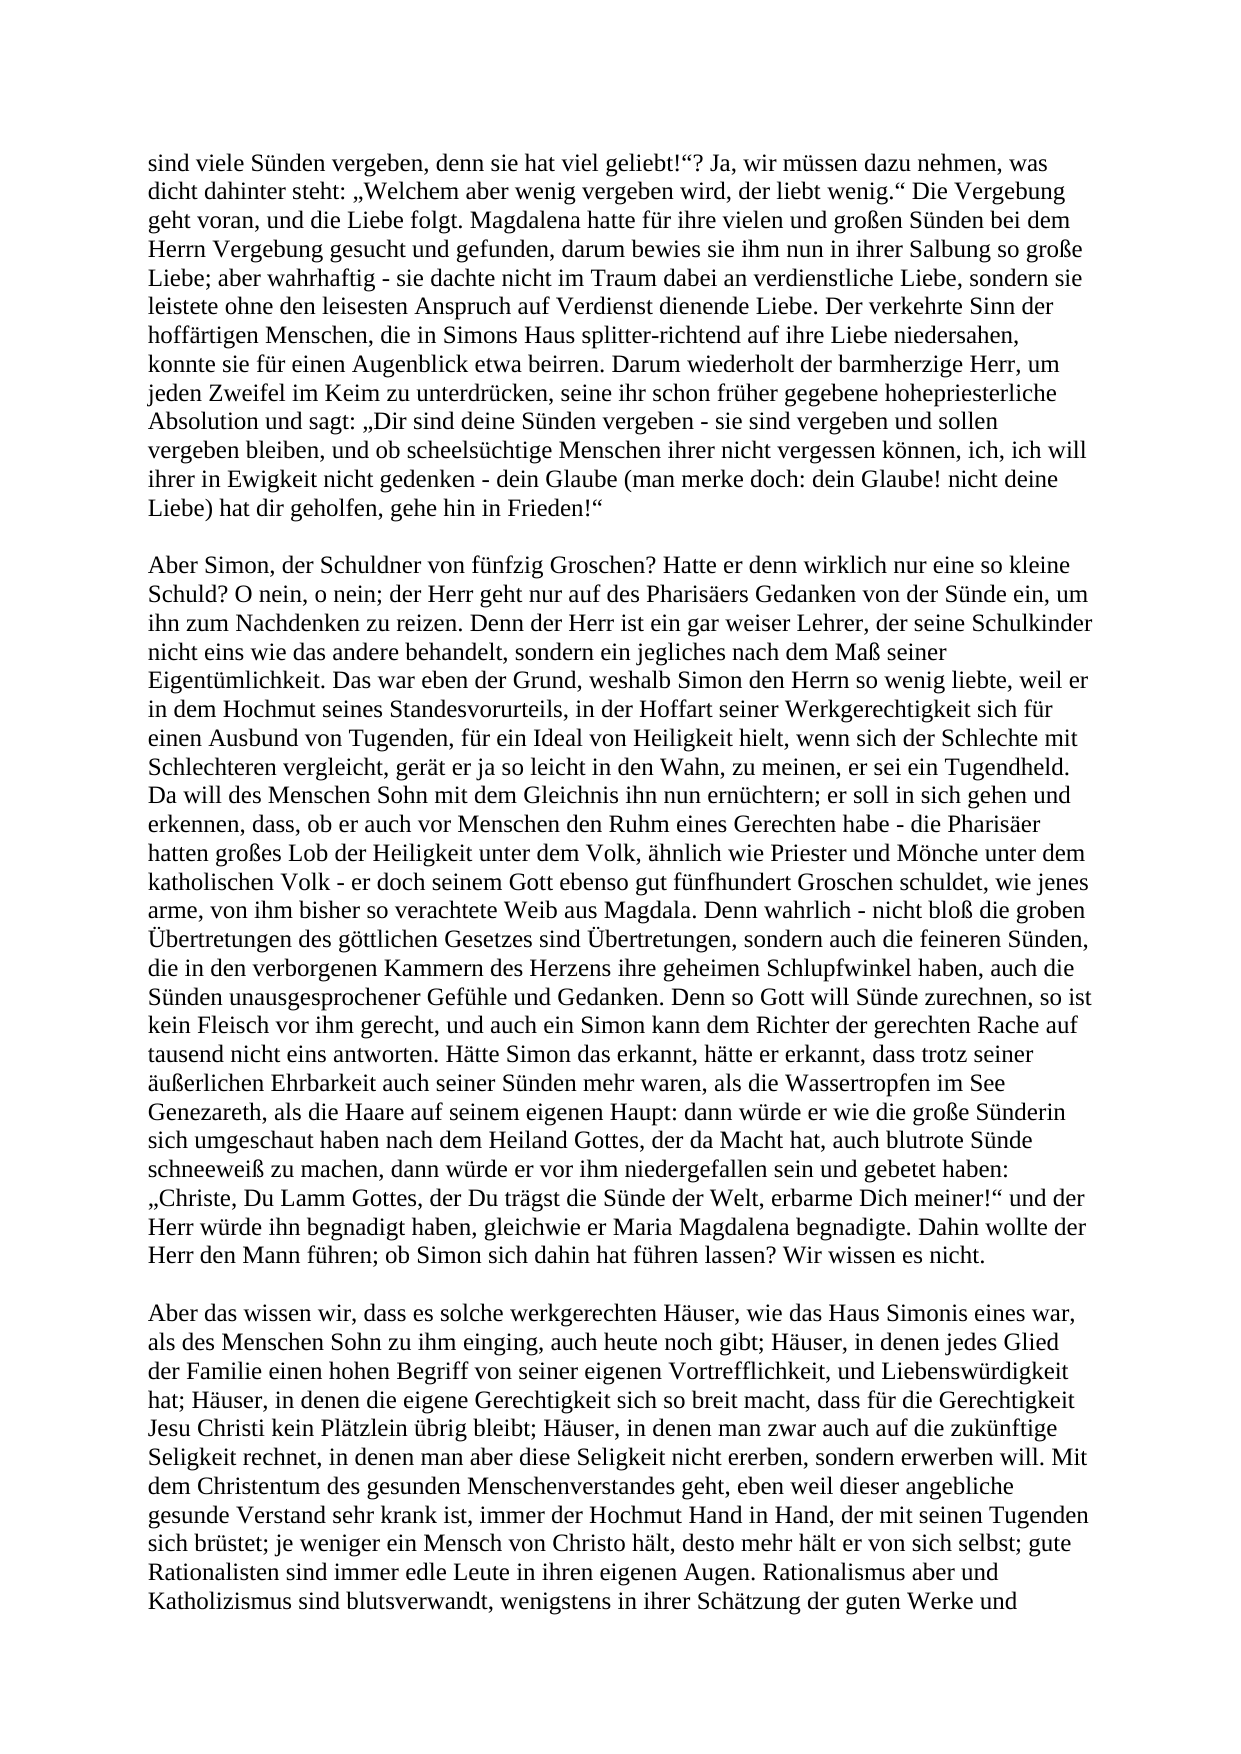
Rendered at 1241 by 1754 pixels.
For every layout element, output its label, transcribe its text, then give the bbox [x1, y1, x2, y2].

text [148, 1298, 1093, 1615]
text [148, 148, 1093, 521]
text Aber Simon, der Schuldner von fünfzig Groschen? Hatte er denn wirklich nur eine so kleine Schuld? O nein, o nein; der Herr geht nur auf des Pharisäers Gedanken von der Sünde ein, um ihn zum Nachdenken zu reizen. Denn der Herr ist ein gar weiser Lehrer, der seine Schulkinder nicht eins wie das andere behandelt, sondern ein jegliches nach dem Maß seiner Eigentümlichkeit. Das war eben der Grund, weshalb Simon den Herrn so wenig liebte, weil er in dem Hochmut seines Standesvorurteils, in der Hoffart seiner Werkgerechtigkeit sich für einen Ausbund von Tugenden, für ein Ideal von Heiligkeit hielt, wenn sich der Schlechte mit Schlechteren vergleicht, gerät er ja so leicht in den Wahn, zu meinen, er sei ein Tugendheld. Da will des Menschen Sohn mit dem Gleichnis ihn nun ernüchtern; er soll in sich gehen und erkennen, dass, ob er auch vor Menschen den Ruhm eines Gerechten habe - die Pharisäer hatten großes Lob der Heiligkeit unter dem Volk, ähnlich wie Priester und Mönche unter dem katholischen Volk - er doch seinem Gott ebenso gut fünfhundert Groschen schuldet, wie jenes arme, von ihm bisher so verachtete Weib aus Magdala. Denn wahrlich - nicht bloß die groben Übertretungen des göttlichen Gesetzes sind Übertretungen, sondern auch die feineren Sünden, die in den verborgenen Kammern des Herzens ihre geheimen Schlupfwinkel haben, auch die Sünden unausgesprochener Gefühle und Gedanken. Denn so Gott will Sünde zurechnen, so ist kein Fleisch vor ihm gerecht, und auch ein Simon kann dem Richter der gerechten Rache auf tausend nicht eins antworten. Hätte Simon das erkannt, hätte er erkannt, dass trotz seiner äußerlichen Ehrbarkeit auch seiner Sünden mehr waren, als die Wassertropfen im See Genezareth, als die Haare auf seinem eigenen Haupt: dann würde er wie die große Sünderin sich umgeschaut haben nach dem Heiland Gottes, der da Macht hat, auch blutrote Sünde schneeweiß zu machen, dann würde er vor ihm niedergefallen sein und gebetet haben: „Christe, Du Lamm Gottes, der Du trägst die Sünde der Welt, erbarme Dich meiner!“ und der Herr würde ihn begnadigt haben, gleichwie er Maria Magdalena begnadigte. Dahin wollte der Herr den Mann führen; ob Simon sich dahin hat führen lassen? Wir wissen es nicht. [148, 551, 1093, 1269]
